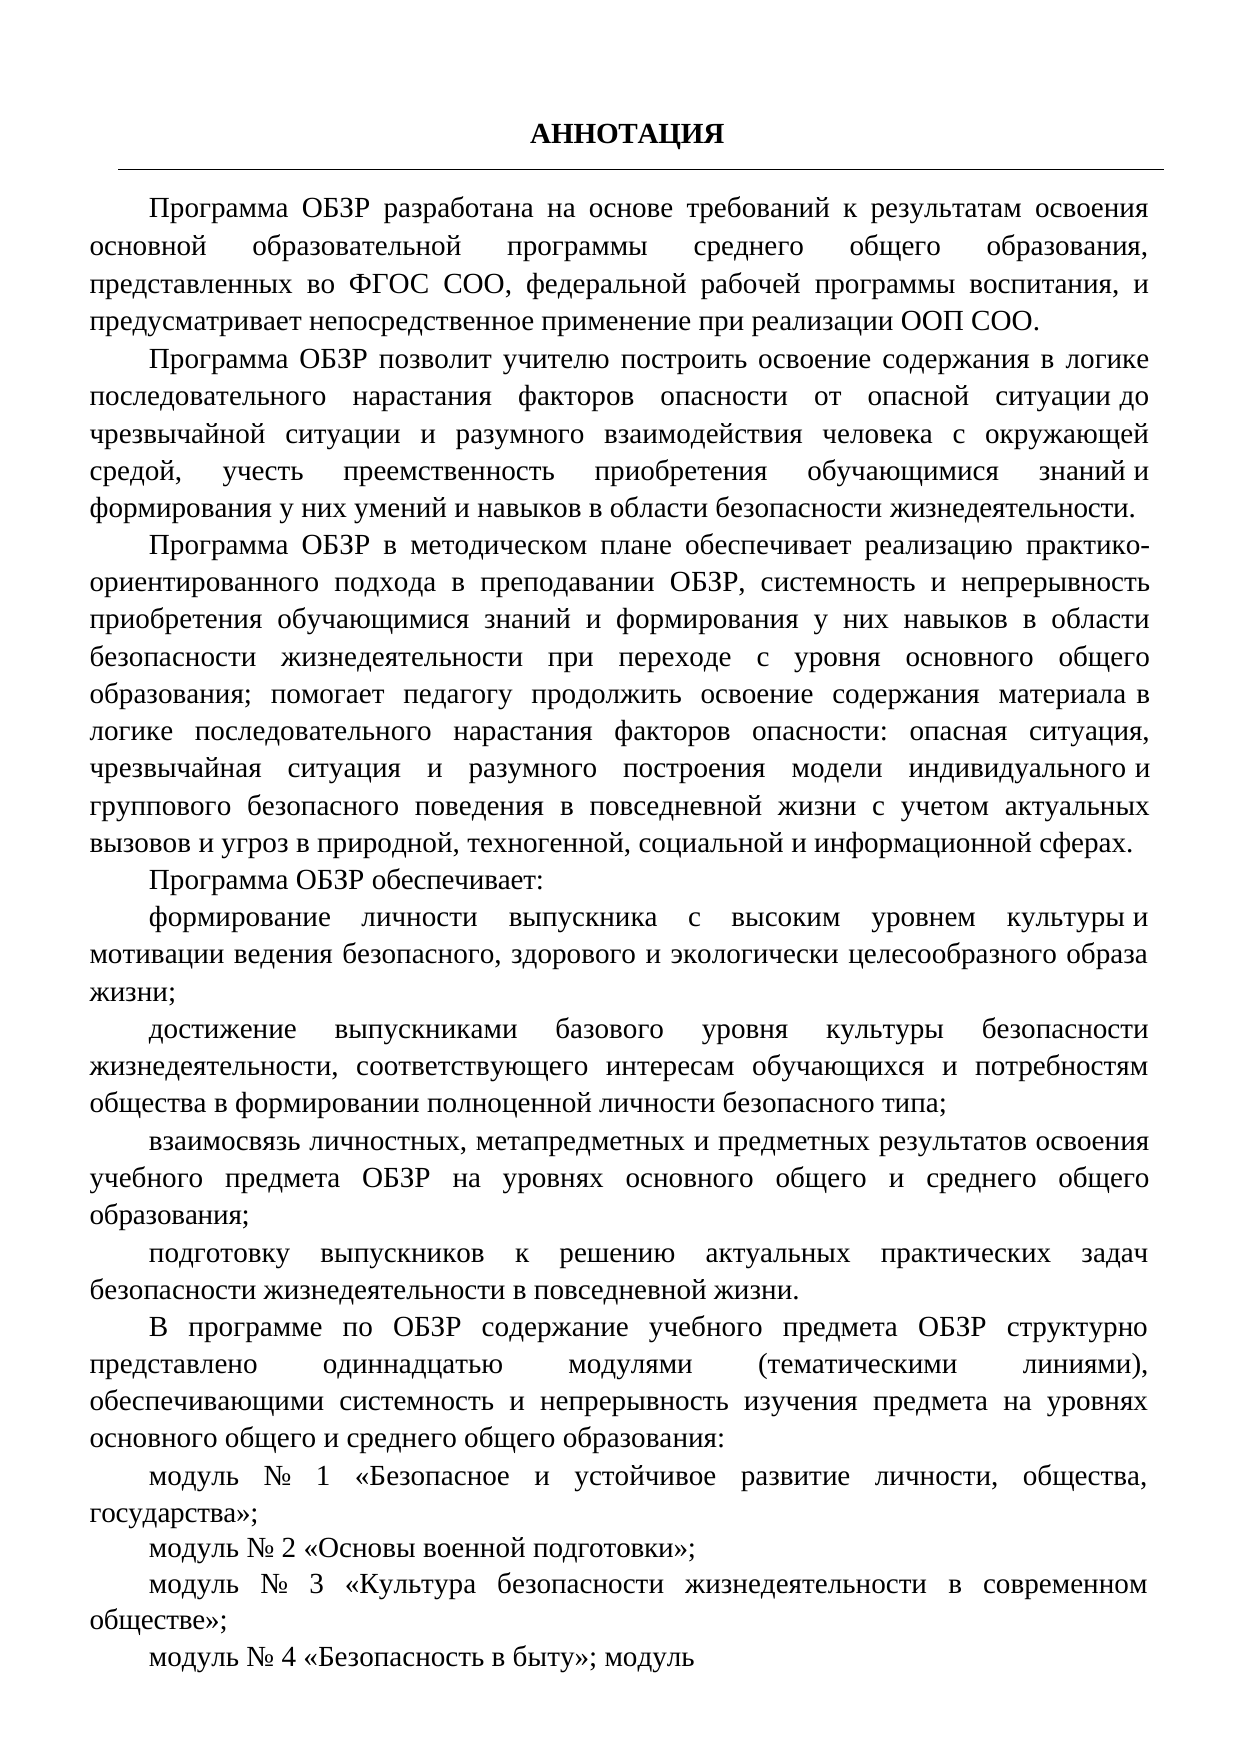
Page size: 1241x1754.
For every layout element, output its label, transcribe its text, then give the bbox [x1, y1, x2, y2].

text модуль № 3 «Культура безопасности жизнедеятельности в современном обществе»; [89, 1567, 1148, 1636]
text достижение выпускниками базового уровня культуры безопасности жизнедеятельности, соответствующего интересам обучающихся и потребностям общества в формировании полноценной личности безопасного типа; [89, 1011, 1149, 1119]
text Программа ОБЗР обеспечивает: [149, 862, 1165, 896]
text подготовку выпускников к решению актуальных практических задач безопасности жизнедеятельности в повседневной жизни. [89, 1235, 1149, 1305]
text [149, 1639, 715, 1672]
text В программе по ОБЗР содержание учебного предмета ОБЗР структурно представлено одиннадцатью модулями (тематическими линиями), обеспечивающими системность и непрерывность изучения предмета на уровнях основного общего и среднего общего образования: [89, 1309, 1149, 1454]
subtitle АННОТАЦИЯ [89, 117, 1165, 150]
text Программа ОБЗР в методическом плане обеспечивает реализацию практико- ориентированного подхода в преподавании ОБЗР, системность и непрерывность приобретения обучающимися знаний и формирования у них навыков в области безопасности жизнедеятельности при переходе с уровня основного общего образования; помогает педагогу продолжить освоение содержания материала в логике последовательного нарастания факторов опасности: опасная ситуация, чрезвычайная ситуация и разумного построения модели индивидуального и группового безопасного поведения в повседневной жизни с учетом актуальных вызовов и угроз в природной, техногенной, социальной и информационной сферах. [89, 527, 1151, 858]
text Программа ОБЗР разработана на основе требований к результатам освоения основной образовательной программы среднего общего образования, представленных во ФГОС СОО, федеральной рабочей программы воспитания, и предусматривает непосредственное применение при реализации ООП СОО. [89, 190, 1149, 337]
text Программа ОБЗР позволит учителю построить освоение содержания в логике последовательного нарастания факторов опасности от опасной ситуации до чрезвычайной ситуации и разумного взаимодействия человека с окружающей средой, учесть преемственность приобретения обучающимися знаний и формирования у них умений и навыков в области безопасности жизнедеятельности. [89, 341, 1149, 524]
text формирование личности выпускника с высоким уровнем культуры и мотивации ведения безопасного, здорового и экологически целесообразного образа жизни; [89, 899, 1149, 1007]
text модуль № 1 «Безопасное и устойчивое развитие личности, общества, государства»; [89, 1458, 1148, 1528]
text взаимосвязь личностных, метапредметных и предметных результатов освоения учебного предмета ОБЗР на уровнях основного общего и среднего общего образования; [89, 1123, 1150, 1231]
text модуль № 2 «Основы военной подготовки»; [149, 1532, 1165, 1564]
